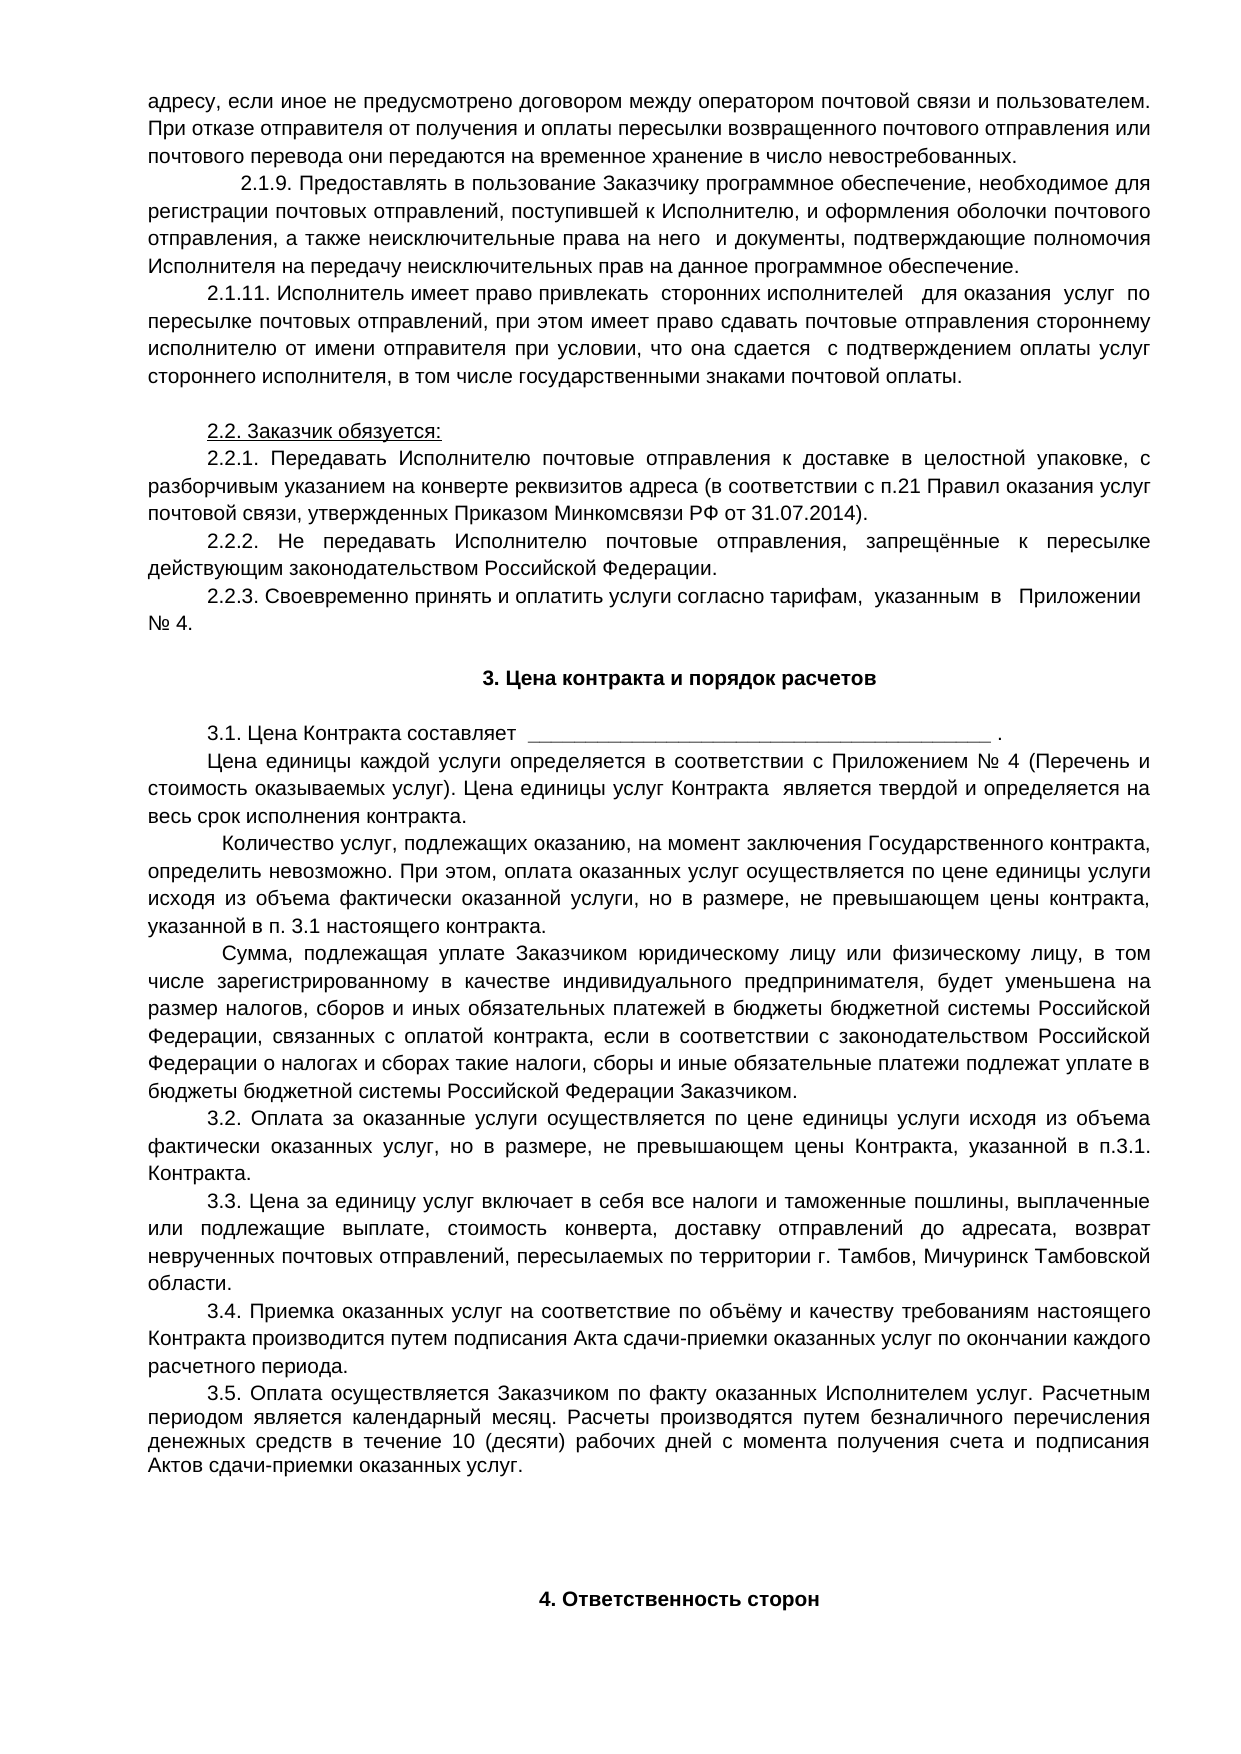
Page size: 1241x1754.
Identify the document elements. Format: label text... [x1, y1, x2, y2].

text 2.2.2. Не передавать Исполнителю почтовые отправления, запрещённые к пересылке действующим законодательством Российской Федерации. [148, 529, 1152, 580]
text 2.1.11. Исполнитель имеет право привлекать сторонних исполнителей для оказания услуг по пересылке почтовых отправлений, при этом имеет право сдавать почтовые отправления стороннему исполнителю от имени отправителя при условии, что она сдается с подтверждением оплаты услуг стороннего исполнителя, в том числе государственными знаками почтовой оплаты. [148, 281, 1152, 388]
text 3.1. Цена Контракта составляет ________________________________________ . [148, 721, 1152, 745]
text № 4. [148, 611, 1152, 635]
text 2.2.1. Передавать Исполнителю почтовые отправления к доставке в целостной упаковке, с разборчивым указанием на конверте реквизитов адреса (в соответствии с п.21 Правил оказания услуг почтовой связи, утвержденных Приказом Минкомсвязи РФ от 31.07.2014). [148, 446, 1152, 525]
text Цена единицы каждой услуги определяется в соответствии с Приложением № 4 (Перечень и стоимость оказываемых услуг). Цена единицы услуг Контракта является твердой и определяется на весь срок исполнения контракта. [148, 749, 1152, 828]
text Сумма, подлежащая уплате Заказчиком юридическому лицу или физическому лицу, в том числе зарегистрированному в качестве индивидуального предпринимателя, будет уменьшена на размер налогов, сборов и иных обязательных платежей в бюджеты бюджетной системы Российской Федерации, связанных с оплатой контракта, если в соответствии с законодательством Российской Федерации о налогах и сборах такие налоги, сборы и иные обязательные платежи подлежат уплате в бюджеты бюджетной системы Российской Федерации Заказчиком. [148, 941, 1152, 1103]
text Количество услуг, подлежащих оказанию, на момент заключения Государственного контракта, определить невозможно. При этом, оплата оказанных услуг осуществляется по цене единицы услуги исходя из объема фактически оказанной услуги, но в размере, не превышающем цены контракта, указанной в п. 3.1 настоящего контракта. [148, 831, 1152, 938]
text 3. Цена контракта и порядок расчетов [148, 666, 1152, 690]
text 2.2.3. Своевременно принять и оплатить услуги согласно тарифам, указанным в Приложении [148, 584, 1152, 608]
text 3.3. Цена за единицу услуг включает в себя все налоги и таможенные пошлины, выплаченные или подлежащие выплате, стоимость конверта, доставку отправлений до адресата, возврат неврученных почтовых отправлений, пересылаемых по территории г. Тамбов, Мичуринск Тамбовской области. [148, 1189, 1152, 1295]
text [148, 89, 1152, 168]
text 2.1.9. Предоставлять в пользование Заказчику программное обеспечение, необходимое для регистрации почтовых отправлений, поступившей к Исполнителю, и оформления оболочки почтового отправления, а также неисключительные права на него и документы, подтверждающие полномочия Исполнителя на передачу неисключительных прав на данное программное обеспечение. [148, 171, 1152, 278]
text 3.5. Оплата осуществляется Заказчиком по факту оказанных Исполнителем услуг. Расчетным периодом является календарный месяц. Расчеты производятся путем безналичного перечисления денежных средств в течение 10 (десяти) рабочих дней с момента получения счета и подписания Актов сдачи-приемки оказанных услуг. [148, 1381, 1152, 1477]
text 4. Ответственность сторон [148, 1587, 1152, 1611]
text 3.2. Оплата за оказанные услуги осуществляется по цене единицы услуги исходя из объема фактически оказанных услуг, но в размере, не превышающем цены Контракта, указанной в п.3.1. Контракта. [148, 1106, 1152, 1185]
text 2.2. 3аказчик обязуется: [148, 419, 1152, 443]
text 3.4. Приемка оказанных услуг на соответствие по объёму и качеству требованиям настоящего Контракта производится путем подписания Акта сдачи-приемки оказанных услуг по окончании каждого расчетного периода. [148, 1299, 1152, 1378]
